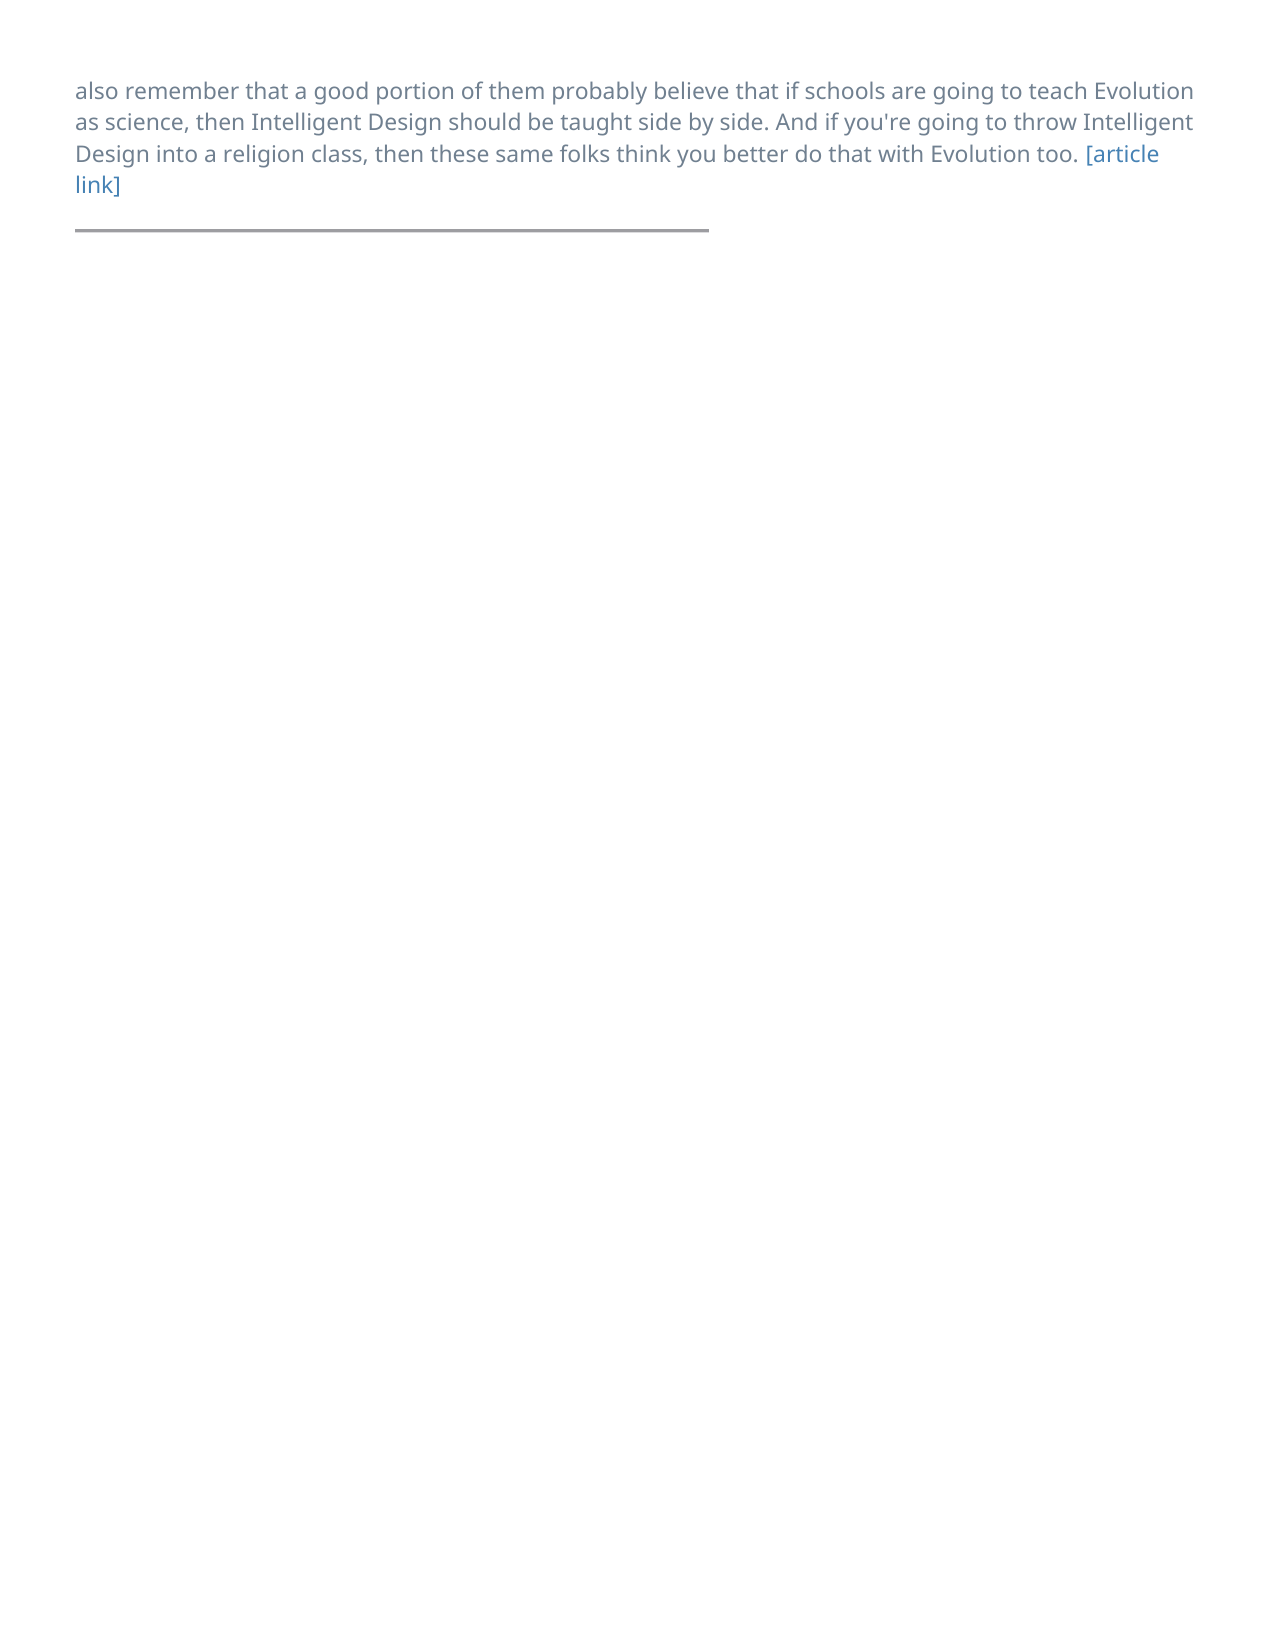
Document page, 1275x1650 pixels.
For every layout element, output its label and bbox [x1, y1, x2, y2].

text [75, 75, 1200, 200]
